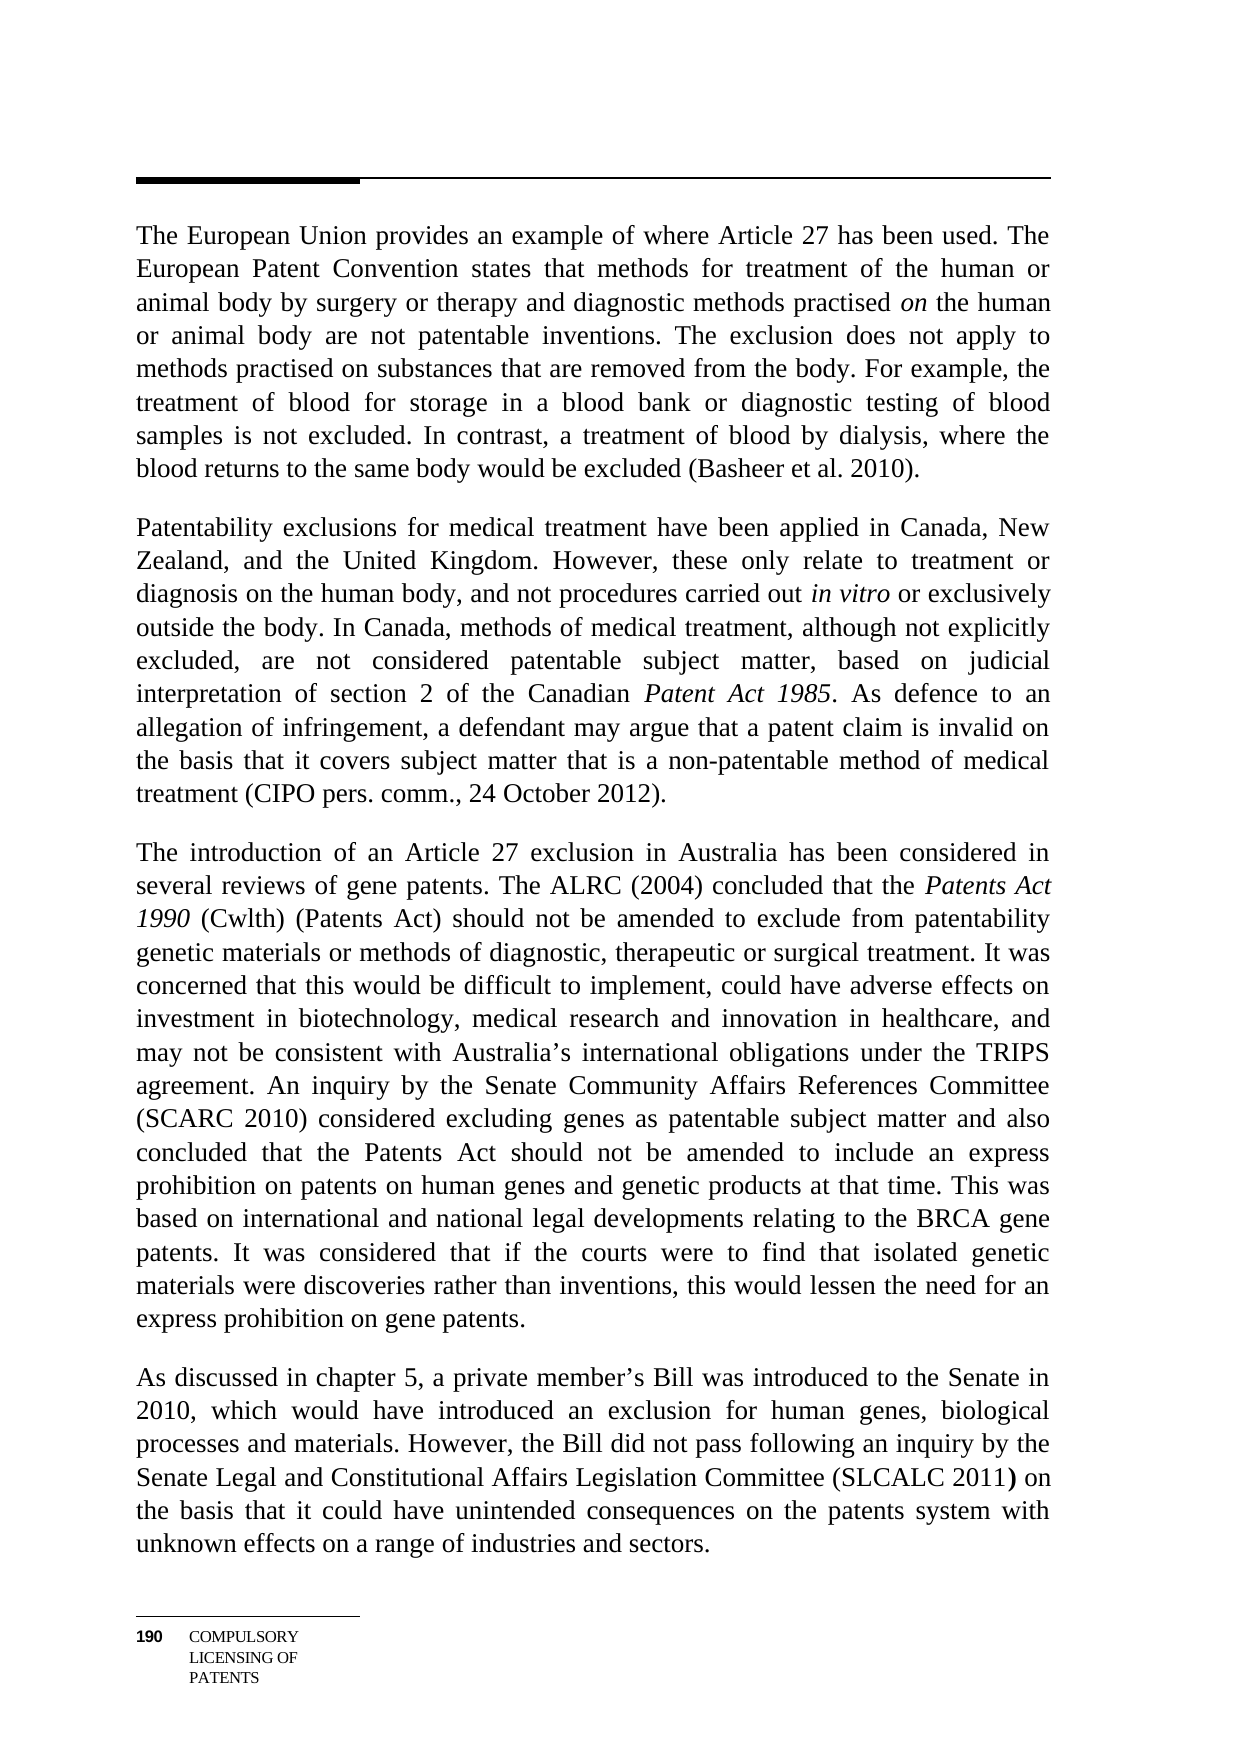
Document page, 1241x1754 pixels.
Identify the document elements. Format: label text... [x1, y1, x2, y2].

text The introduction of an Article 27 exclusion in Australia has been considered in several reviews of gene patents. The ALRC (2004) concluded that the Patents Act 1990 (Cwlth) (Patents Act) should not be amended to exclude from patentability genetic materials or methods of diagnostic, therapeutic or surgical treatment. It was concerned that this would be difficult to implement, could have adverse effects on investment in biotechnology, medical research and innovation in healthcare, and may not be consistent with Australia’s international obligations under the TRIPS agreement. An inquiry by the Senate Community Affairs References Committee (SCARC 2010) considered excluding genes as patentable subject matter and also concluded that the Patents Act should not be amended to include an express prohibition on patents on human genes and genetic products at that time. This was based on international and national legal developments relating to the BRCA gene patents. It was considered that if the courts were to find that isolated genetic materials were discoveries rather than inventions, this would lessen the need for an express prohibition on gene patents. [136, 833, 1051, 1333]
text Patentability exclusions for medical treatment have been applied in Canada, New Zealand, and the United Kingdom. However, these only relate to treatment or diagnosis on the human body, and not procedures carried out in vitro or exclusively outside the body. In Canada, methods of medical treatment, although not explicitly excluded, are not considered patentable subject matter, based on judicial interpretation of section 2 of the Canadian Patent Act 1985. As defence to an allegation of infringement, a defendant may argue that a patent claim is invalid on the basis that it covers subject matter that is a non-patentable method of medical treatment (CIPO pers. comm., 24 October 2012). [136, 508, 1051, 808]
text As discussed in chapter 5, a private member’s Bill was introduced to the Senate in 2010, which would have introduced an exclusion for human genes, biological processes and materials. However, the Bill did not pass following an inquiry by the Senate Legal and Constitutional Affairs Legislation Committee (SLCALC 2011) on the basis that it could have unintended consequences on the patents system with unknown effects on a range of industries and sectors. [136, 1358, 1051, 1558]
text The European Union provides an example of where Article 27 has been used. The European Patent Convention states that methods for treatment of the human or animal body by surgery or therapy and diagnostic methods practised on the human or animal body are not patentable inventions. The exclusion does not apply to methods practised on substances that are removed from the body. For example, the treatment of blood for storage in a blood bank or diagnostic testing of blood samples is not excluded. In contrast, a treatment of blood by dialysis, where the blood returns to the same body would be excluded (Basheer et al. 2010). [136, 217, 1051, 483]
